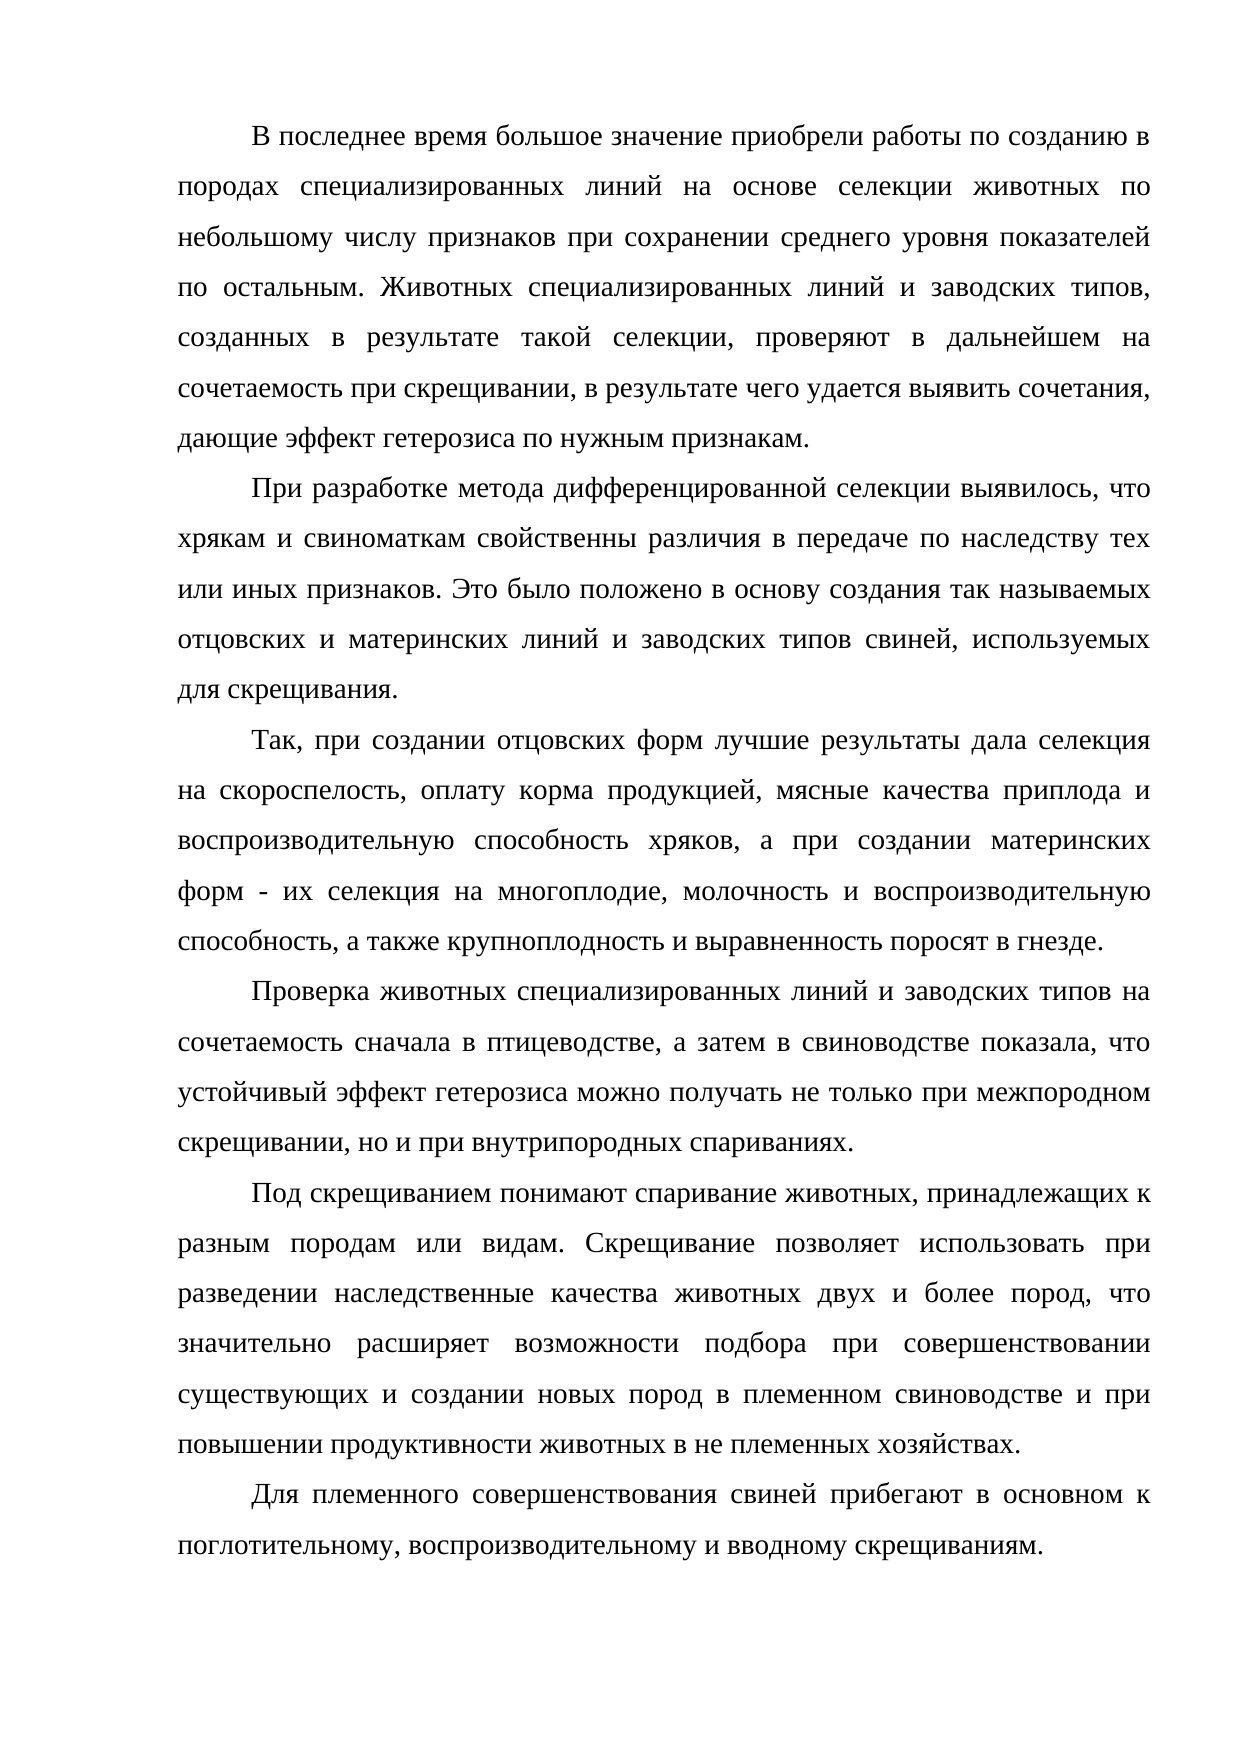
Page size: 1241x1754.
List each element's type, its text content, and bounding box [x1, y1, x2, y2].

text В последнее время большое значение приобрели работы по созданию в породах специализированных линий на основе селекции животных по небольшому числу признаков при сохранении среднего уровня показателей по остальным. Животных специализированных линий и заводских типов, созданных в результате такой селекции, проверяют в дальнейшем на сочетаемость при скрещивании, в результате чего удается выявить сочетания, дающие эффект гетерозиса по нужным признакам. [177, 118, 1152, 453]
text Проверка животных специализированных линий и заводских типов на сочетаемость сначала в птицеводстве, а затем в свиноводстве показала, что устойчивый эффект гетерозиса можно получать не только при межпородном скрещивании, но и при внутрипородных спариваниях. [177, 973, 1152, 1158]
text Под скрещиванием понимают спаривание животных, принадлежащих к разным породам или видам. Скрещивание позволяет использовать при разведении наследственные качества животных двух и более пород, что значительно расширяет возможности подбора при совершенствовании существующих и создании новых пород в племенном свиноводстве и при повышении продуктивности животных в не племенных хозяйствах. [177, 1175, 1152, 1460]
text Так, при создании отцовских форм лучшие результаты дала селекция на скороспелость, оплату корма продукцией, мясные качества приплода и воспроизводительную способность хряков, а при создании материнских форм - их селекция на многоплодие, молочность и воспроизводительную способность, а также крупноплодность и выравненность поросят в гнезде. [177, 722, 1152, 957]
text Для племенного совершенствования свиней прибегают в основном к поглотительному, воспроизводительному и вводному скрещиваниям. [177, 1477, 1152, 1560]
text При разработке метода дифференцированной селекции выявилось, что хрякам и свиноматкам свойственны различия в передаче по наследству тех или иных признаков. Это было положено в основу создания так называемых отцовских и материнских линий и заводских типов свиней, используемых для скрещивания. [177, 470, 1152, 705]
